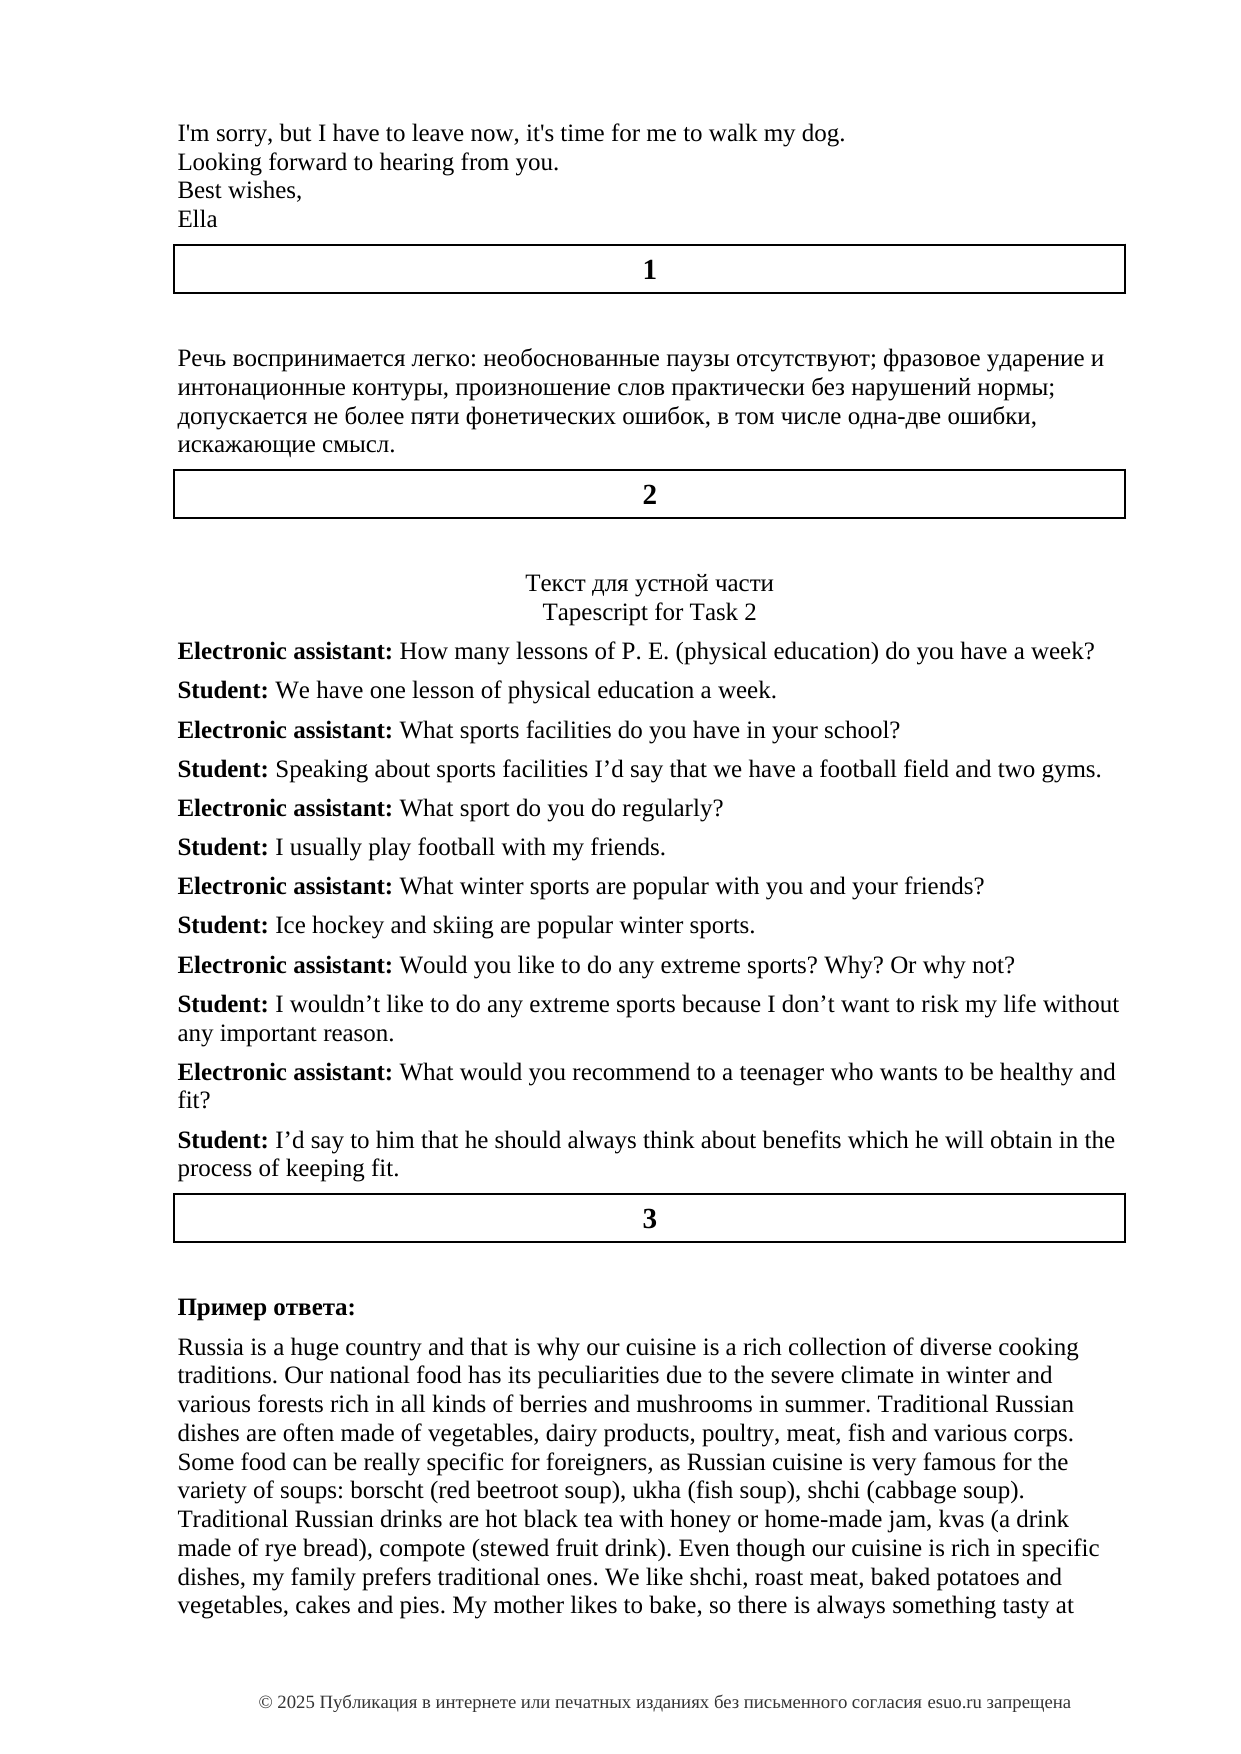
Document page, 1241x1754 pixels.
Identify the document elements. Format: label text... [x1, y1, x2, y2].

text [177, 1332, 1122, 1619]
text Пример ответа: [177, 1292, 1122, 1321]
text Electronic assistant: How many lessons of P. E. (physical education) do you have a week? [177, 636, 1122, 665]
text Student: I wouldn’t like to do any extreme sports because I don’t want to risk my life without any important reason. [177, 989, 1122, 1046]
text Student: We have one lesson of physical education a week. [177, 676, 1122, 704]
text Student: I usually play football with my friends. [177, 832, 1122, 861]
text Electronic assistant: Would you like to do any extreme sports? Why? Or why not? [177, 950, 1122, 978]
text Текст для устной части Tapescript for Task 2 [177, 568, 1122, 626]
text Student: Ice hockey and skiing are popular winter sports. [177, 911, 1122, 939]
text Student: I’d say to him that he should always think about benefits which he will obtain in the process of keeping fit. [177, 1125, 1122, 1182]
text Electronic assistant: What winter sports are popular with you and your friends? [177, 871, 1122, 900]
text Student: Speaking about sports facilities I’d say that we have a football field and two gyms. [177, 754, 1122, 783]
text Речь воспринимается легко: необоснованные паузы отсутствуют; фразовое ударение и интонационные контуры, произношение слов практически без нарушений нормы; допускается не более пяти фонетических ошибок, в том числе одна-две ошибки, искажающие смысл. [177, 343, 1122, 458]
subtitle 2 [175, 471, 1124, 517]
text I'm sorry, but I have to leave now, it's time for me to walk my dog. Looking forward to hearing from you. Best wishes, Ella [177, 118, 1122, 233]
text Electronic assistant: What sport do you do regularly? [177, 793, 1122, 822]
text Electronic assistant: What would you recommend to a teenager who wants to be healthy and fit? [177, 1057, 1122, 1114]
subtitle 1 [175, 246, 1124, 292]
subtitle 3 [175, 1195, 1124, 1241]
text Electronic assistant: What sports facilities do you have in your school? [177, 715, 1122, 743]
